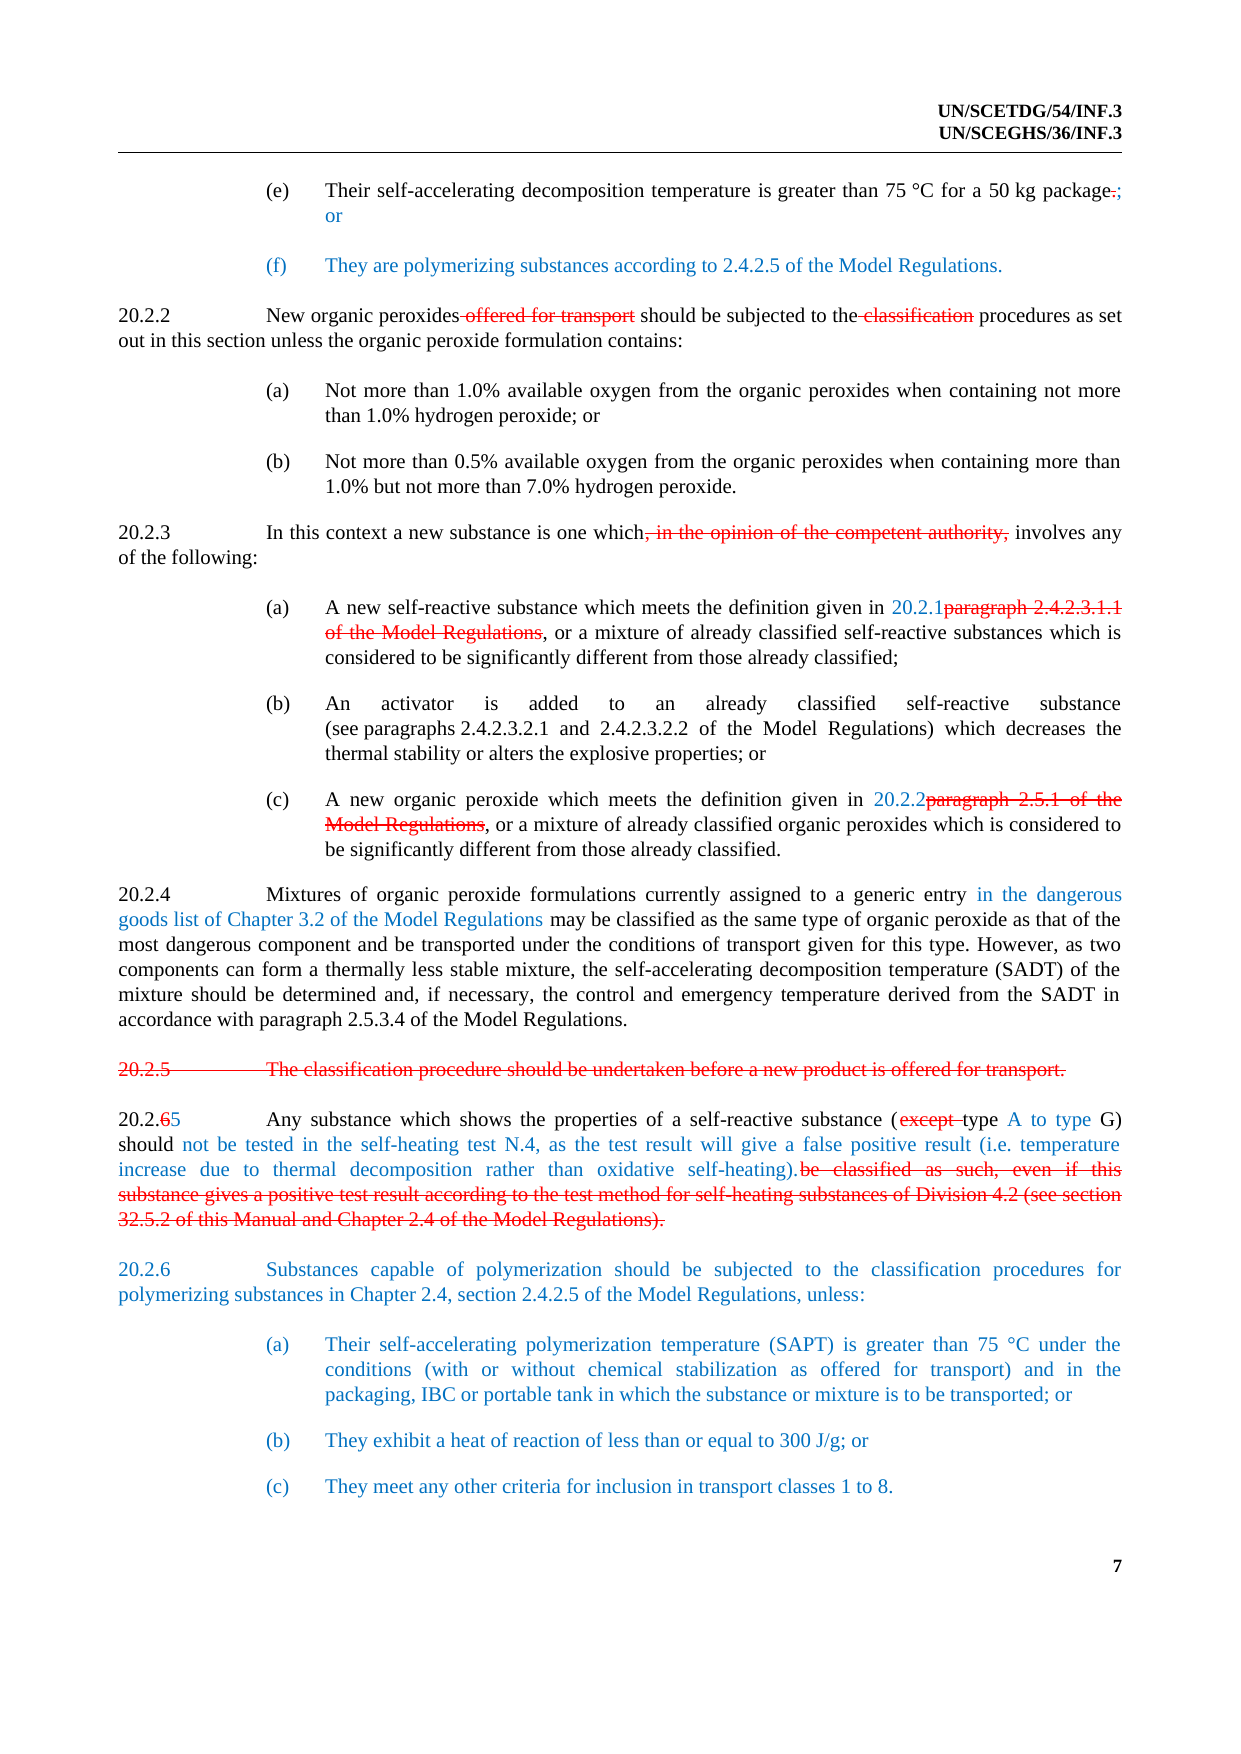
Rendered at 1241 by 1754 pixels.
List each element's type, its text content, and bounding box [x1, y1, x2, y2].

list (c) They meet any other criteria for inclusion in transport classes 1 to 8. [118, 1473, 1122, 1498]
text 20.2.6 Substances capable of polymerization should be subjected to the classification procedures for polymerizing substances in Chapter 2.4, section 2.4.2.5 of the Model Regulations, unless: [118, 1256, 1122, 1306]
list (a) Not more than 1.0% available oxygen from the organic peroxides when containing not more than 1.0% hydrogen peroxide; or [118, 377, 1122, 427]
list (f) They are polymerizing substances according to 2.4.2.5 of the Model Regulations. [266, 252, 1122, 277]
text 20.2.2 New organic peroxides offered for transport should be subjected to the classification procedures as set out in this section unless the organic peroxide formulation contains: [118, 302, 1122, 352]
list (b) An activator is added to an already classified self-reactive substance (see paragraphs 2.4.2.3.2.1 and 2.4.2.3.2.2 of the Model Regulations) which decreases the thermal stability or alters the explosive properties; or [118, 690, 1122, 765]
text 20.2.5 The classification procedure should be undertaken before a new product is offered for transport. [118, 1056, 1122, 1081]
text 20.2.3 In this context a new substance is one which, in the opinion of the competent authority, involves any of the following: [118, 519, 1122, 569]
list (b) Not more than 0.5% available oxygen from the organic peroxides when containing more than 1.0% but not more than 7.0% hydrogen peroxide. [118, 448, 1122, 498]
list (a) Their self-accelerating polymerization temperature (SAPT) is greater than 75 °C under the conditions (with or without chemical stabilization as offered for transport) and in the packaging, IBC or portable tank in which the substance or mixture is to be transported; or [118, 1331, 1122, 1406]
text 20.2.65 Any substance which shows the properties of a self-reactive substance (except type A to type G) should not be tested in the self-heating test N.4, as the test result will give a false positive result (i.e. temperature increase due to thermal decomposition rather than oxidative self-heating).be classified as such, even if this substance gives a positive test result according to the test method for self-heating substances of Division 4.2 (see section 32.5.2 of this Manual and Chapter 2.4 of the Model Regulations). [118, 1106, 1122, 1195]
list (b) They exhibit a heat of reaction of less than or equal to 300 J/g; or [118, 1427, 1122, 1452]
list (a) A new self-reactive substance which meets the definition given in 20.2.1paragraph 2.4.2.3.1.1 of the Model Regulations, or a mixture of already classified self-reactive substances which is considered to be significantly different from those already classified; [118, 594, 1122, 669]
list (c) A new organic peroxide which meets the definition given in 20.2.2paragraph 2.5.1 of the Model Regulations, or a mixture of already classified organic peroxides which is considered to be significantly different from those already classified. [118, 786, 1122, 861]
text 20.2.4 Mixtures of organic peroxide formulations currently assigned to a generic entry in the dangerous goods list of Chapter 3.2 of the Model Regulations may be classified as the same type of organic peroxide as that of the most dangerous component and be transported under the conditions of transport given for this type. However, as two components can form a thermally less stable mixture, the self-accelerating decomposition temperature (SADT) of the mixture should be determined and, if necessary, the control and emergency temperature derived from the SADT in accordance with paragraph 2.5.3.4 of the Model Regulations. [118, 881, 1122, 1031]
list (e) Their self-accelerating decomposition temperature is greater than 75 °C for a 50 kg package.; or [266, 177, 1122, 227]
text 20.2.65 Any substance which shows the properties of a self-reactive substance (except type A to type G) should not be tested in the self-heating test N.4, as the test result will give a false positive result (i.e. temperature increase due to thermal decomposition rather than oxidative self-heating).be classified as such, even if this substance gives a positive test result according to the test method for self-heating substances of Division 4.2 (see section 32.5.2 of this Manual and Chapter 2.4 of the Model Regulations). [118, 1196, 1122, 1231]
